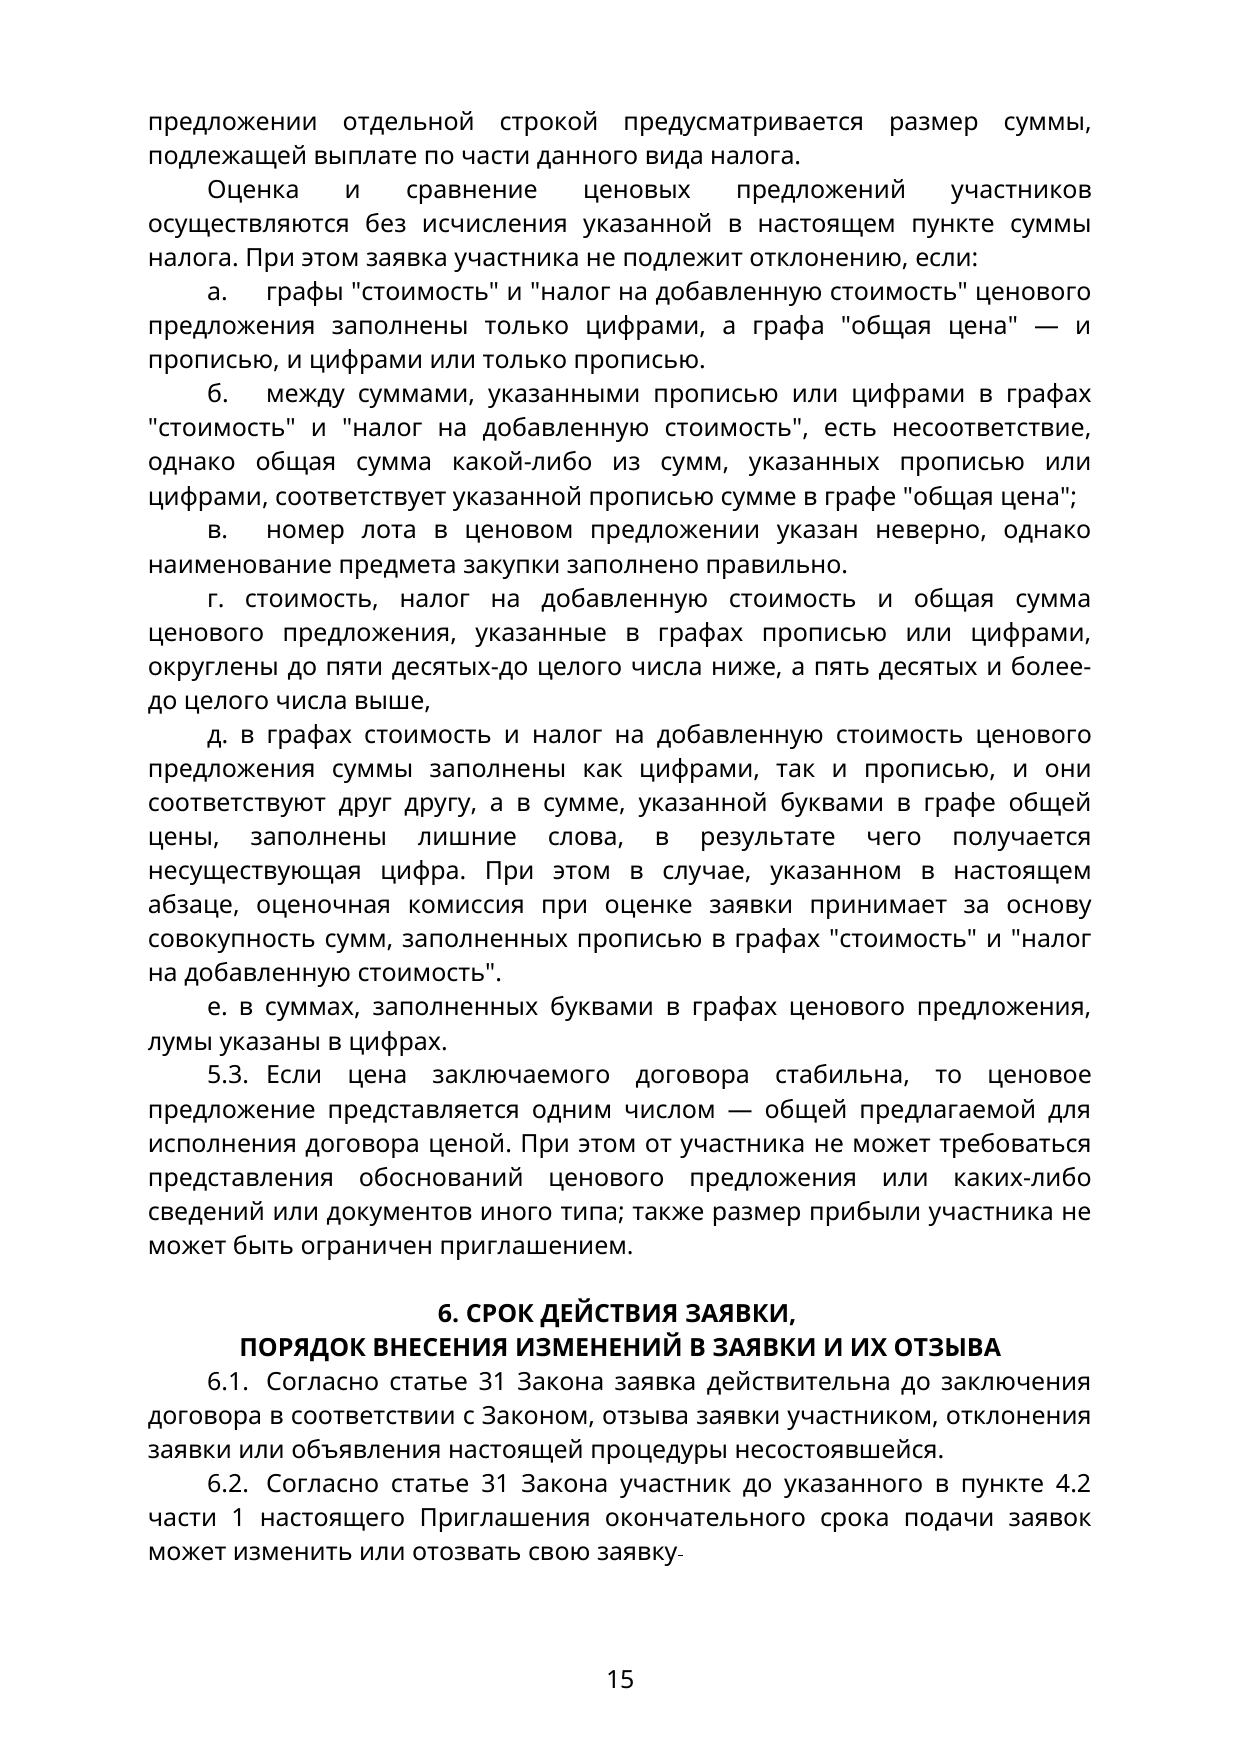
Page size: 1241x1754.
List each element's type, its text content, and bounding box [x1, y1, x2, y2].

text а. графы "стоимость" и "налог на добавленную стоимость" ценового предложения заполнены только цифрами, а графа "общая цена" — и прописью, и цифрами или только прописью. [148, 274, 1092, 376]
text 5.3. Если цена заключаемого договора стабильна, то ценовое предложение представляется одним числом — общей предлагаемой для исполнения договора ценой. При этом от участника не может требоваться представления обоснований ценового предложения или каких-либо сведений или документов иного типа; также размер прибыли участника не может быть ограничен приглашением. [148, 1057, 1092, 1262]
text в. номер лота в ценовом предложении указан неверно, однако наименование предмета закупки заполнено правильно. [148, 512, 1092, 580]
text г. стоимость, налог на добавленную стоимость и общая сумма ценового предложения, указанные в графах прописью или цифрами, округлены до пяти десятых-до целого числа ниже, а пять десятых и более-до целого числа выше, [148, 580, 1092, 717]
text е. в суммах, заполненных буквами в графах ценового предложения, лумы указаны в цифрах. [148, 989, 1092, 1057]
text д. в графах стоимость и налог на добавленную стоимость ценового предложения суммы заполнены как цифрами, так и прописью, и они соответствуют друг другу, а в сумме, указанной буквами в графе общей цены, заполнены лишние слова, в результате чего получается несуществующая цифра. При этом в случае, указанном в настоящем абзаце, оценочная комиссия при оценке заявки принимает за основу совокупность сумм, заполненных прописью в графах "стоимость" и "налог на добавленную стоимость". [148, 717, 1092, 989]
text 6.1. Согласно статье 31 Закона заявка действительна до заключения договора в соответствии с Законом, отзыва заявки участником, отклонения заявки или объявления настоящей процедуры несостоявшейся. [148, 1364, 1092, 1466]
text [148, 103, 1092, 172]
text 6. СРОК ДЕЙСТВИЯ ЗАЯВКИ, ПОРЯДОК ВНЕСЕНИЯ ИЗМЕНЕНИЙ В ЗАЯВКИ И ИХ ОТЗЫВА [207, 1296, 1034, 1364]
text Оценка и сравнение ценовых предложений участников осуществляются без исчисления указанной в настоящем пункте суммы налога. При этом заявка участника не подлежит отклонению, если: [148, 172, 1092, 274]
text б. между суммами, указанными прописью или цифрами в графах "стоимость" и "налог на добавленную стоимость", есть несоответствие, однако общая сумма какой-либо из сумм, указанных прописью или цифрами, соответствует указанной прописью сумме в графе "общая цена"; [148, 376, 1092, 512]
text 6.2. Согласно статье 31 Закона участник до указанного в пункте 4.2 части 1 настоящего Приглашения окончательного срока подачи заявок может изменить или отозвать свою заявку [148, 1466, 1092, 1568]
